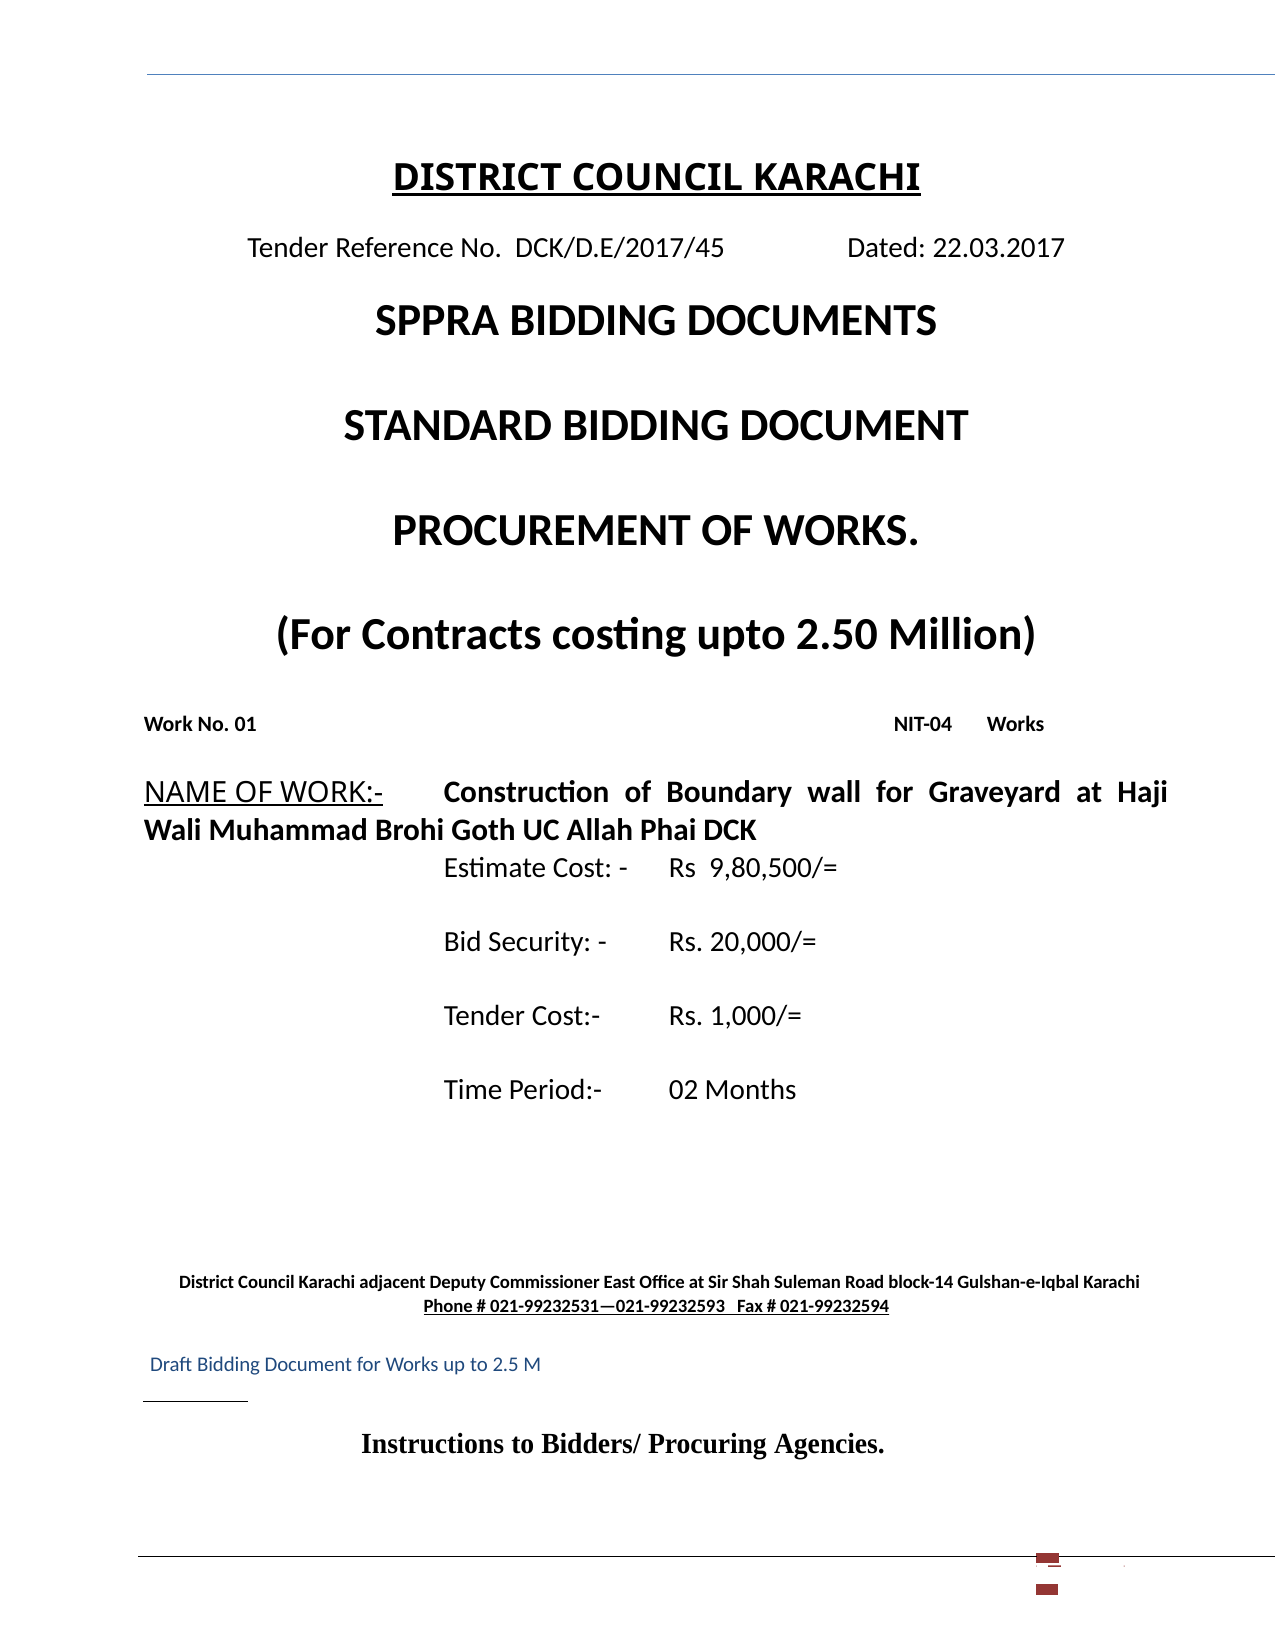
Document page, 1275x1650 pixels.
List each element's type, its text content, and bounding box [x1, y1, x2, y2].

text Phone # 021-99232531—021-99232593 Fax # 021-99232594 [143, 1294, 1169, 1317]
text Estimate Cost: - Rs 9,80,500/= [143, 849, 1169, 884]
text PROCUREMENT OF WORKS. [143, 501, 1169, 557]
text District Council Karachi adjacent Deputy Commissioner East Office at Sir Shah Suleman Road block-14 Gulshan-e-Iqbal Karachi [150, 1267, 1169, 1294]
text (For Contracts costing upto 2.50 Million) [143, 605, 1169, 661]
text Time Period:- 02 Months [143, 1071, 1169, 1107]
text SPPRA BIDDING DOCUMENTS [143, 291, 1169, 347]
text Tender Cost:- Rs. 1,000/= [143, 997, 1169, 1033]
text Tender Reference No. DCK/D.E/2017/45 Dated: 22.03.2017 [143, 229, 1169, 265]
text Instructions to Bidders/ Procuring Agencies. [150, 1427, 1169, 1460]
text NAME OF WORK:- Construction of Boundary wall for Graveyard at Haji Wali Muhammad Brohi Goth UC Allah Phai DCK [143, 771, 1169, 849]
text STANDARD BIDDING DOCUMENT [143, 396, 1169, 452]
text Work No. 01 NIT-04 Works [143, 710, 1169, 737]
text DISTRICT COUNCIL KARACHI [143, 150, 1169, 201]
text Bid Security: - Rs. 20,000/= [143, 923, 1169, 958]
text Draft Bidding Document for Works up to 2.5 M [150, 1349, 1169, 1377]
